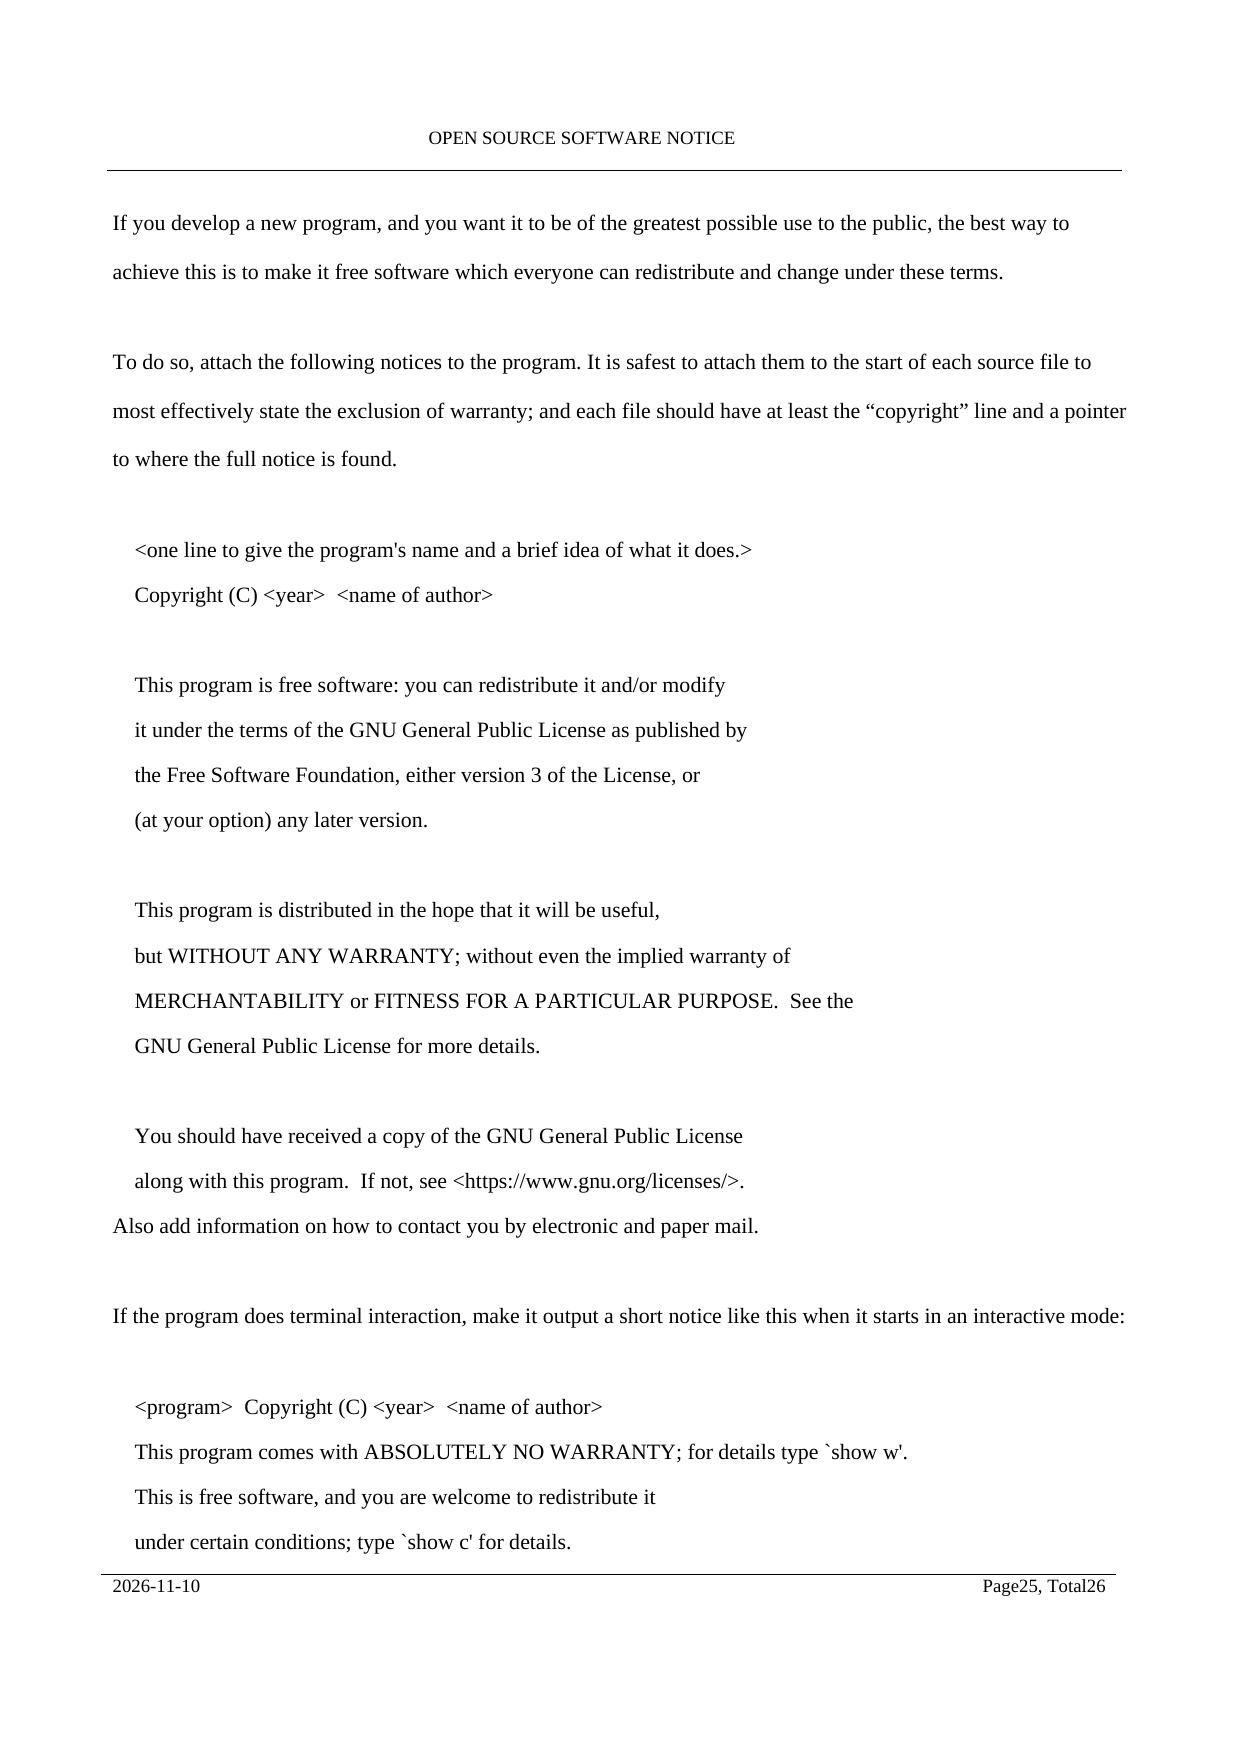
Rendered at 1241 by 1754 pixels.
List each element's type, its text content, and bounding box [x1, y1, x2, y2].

text To do so, attach the following notices to the program. It is safest to attach them to the start of each source file to most effectively state the exclusion of warranty; and each file should have at least the “copyright” line and a pointer to where the full notice is found. [112, 345, 1128, 475]
text under certain conditions; type `show c' for details. [112, 1525, 1128, 1558]
text the Free Software Foundation, either version 3 of the License, or [112, 758, 1128, 791]
text Also add information on how to contact you by electronic and paper mail. [112, 1209, 1128, 1242]
text If you develop a new program, and you want it to be of the greatest possible use to the public, the best way to achieve this is to make it free software which everyone can redistribute and change under these terms. [112, 206, 1128, 288]
text along with this program. If not, see <https://www.gnu.org/licenses/>. [112, 1164, 1128, 1197]
text This is free software, and you are welcome to redistribute it [112, 1480, 1128, 1513]
text it under the terms of the GNU General Public License as published by [112, 713, 1128, 746]
text but WITHOUT ANY WARRANTY; without even the implied warranty of [112, 939, 1128, 971]
text <program> Copyright (C) <year> <name of author> [112, 1390, 1128, 1422]
text GNU General Public License for more details. [112, 1029, 1128, 1062]
text This program is free software: you can redistribute it and/or modify [112, 668, 1128, 701]
text <one line to give the program's name and a brief idea of what it does.> [112, 533, 1128, 566]
text Copyright (C) <year> <name of author> [112, 578, 1128, 611]
text MERCHANTABILITY or FITNESS FOR A PARTICULAR PURPOSE. See the [112, 984, 1128, 1017]
text This program comes with ABSOLUTELY NO WARRANTY; for details type `show w'. [112, 1435, 1128, 1468]
text (at your option) any later version. [112, 804, 1128, 836]
text This program is distributed in the hope that it will be useful, [112, 894, 1128, 926]
text If the program does terminal interaction, make it output a short notice like this when it starts in an interactive mode: [112, 1300, 1128, 1332]
text You should have received a copy of the GNU General Public License [112, 1119, 1128, 1152]
